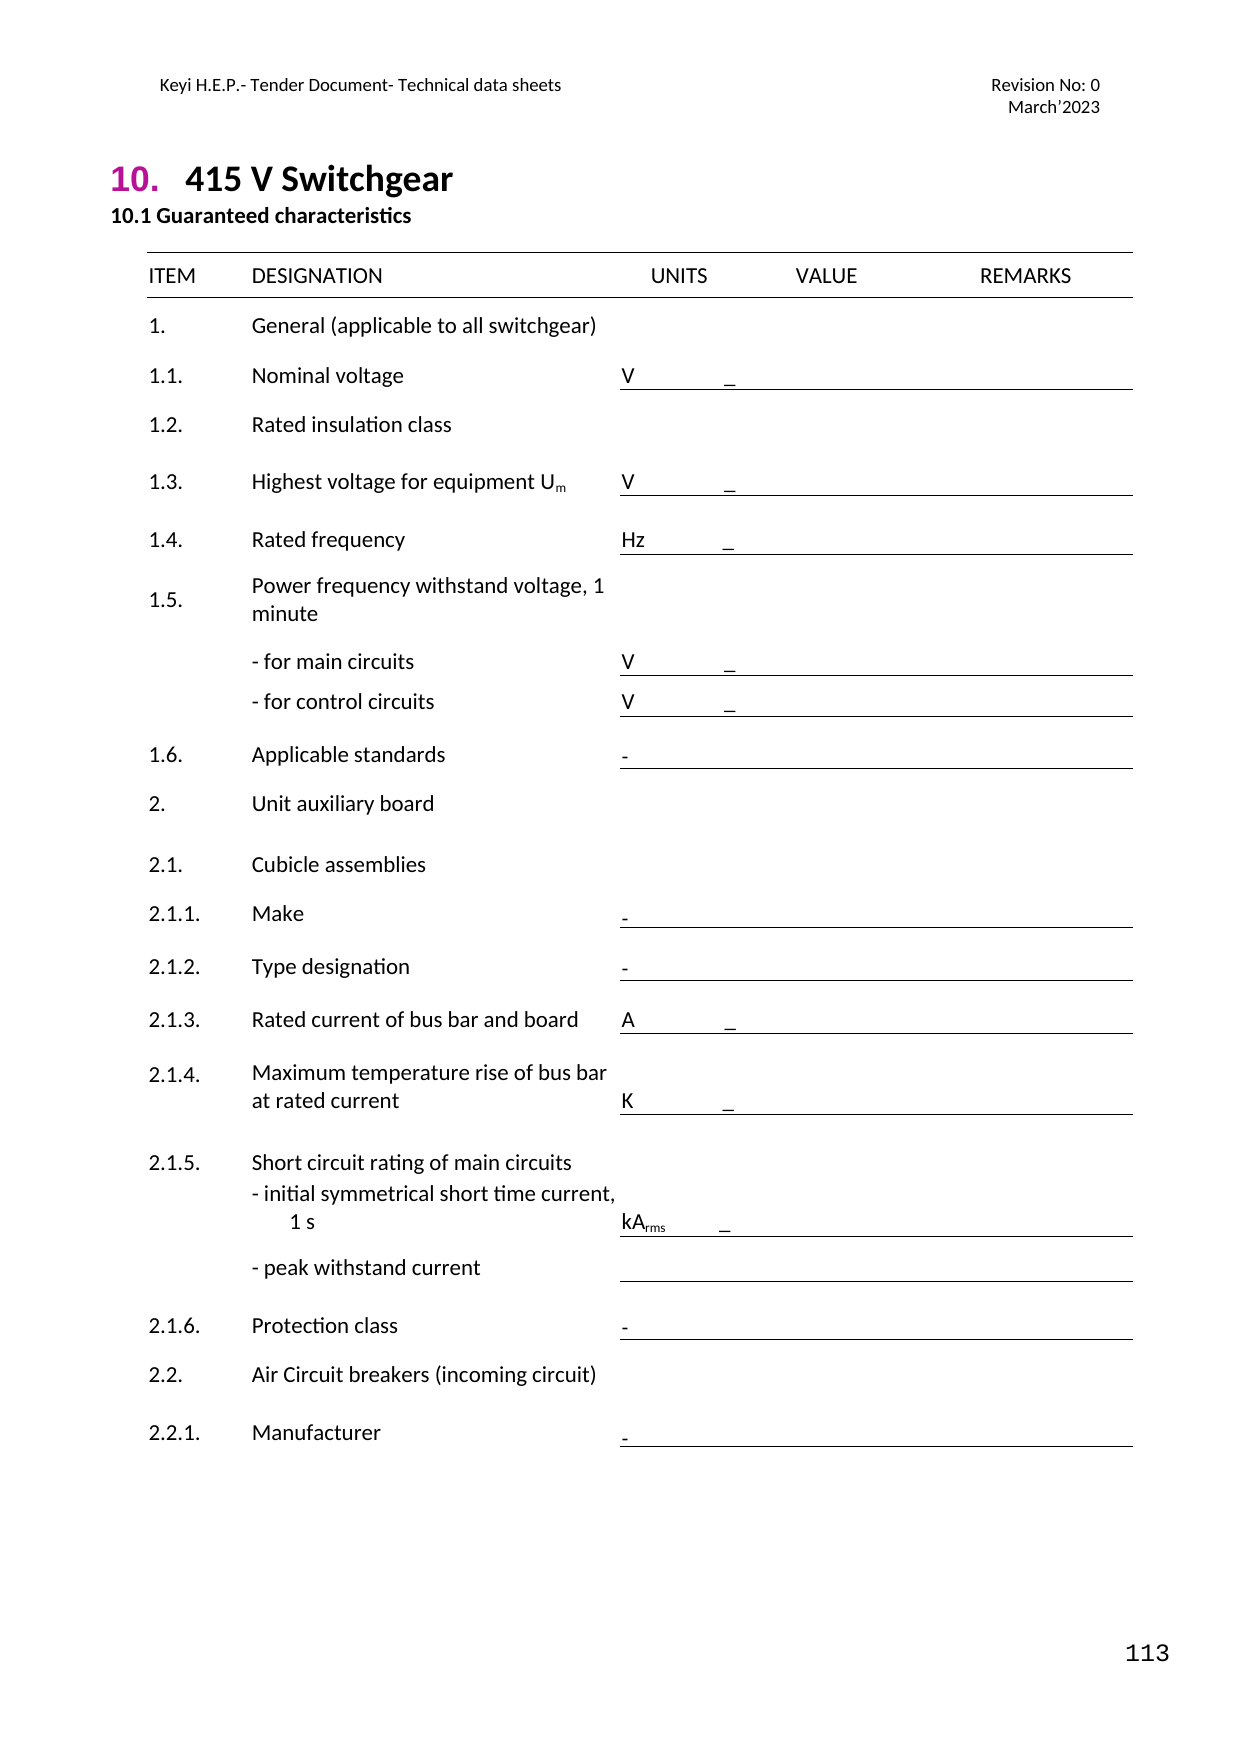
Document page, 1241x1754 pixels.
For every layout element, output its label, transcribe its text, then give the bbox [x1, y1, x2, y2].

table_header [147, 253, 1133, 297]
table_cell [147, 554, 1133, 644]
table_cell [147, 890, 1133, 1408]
subtitle 415 V Switchgear [110, 155, 1170, 201]
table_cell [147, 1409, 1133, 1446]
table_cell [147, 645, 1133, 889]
text 10.1 Guaranteed characteristics [110, 201, 1170, 229]
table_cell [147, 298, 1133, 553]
